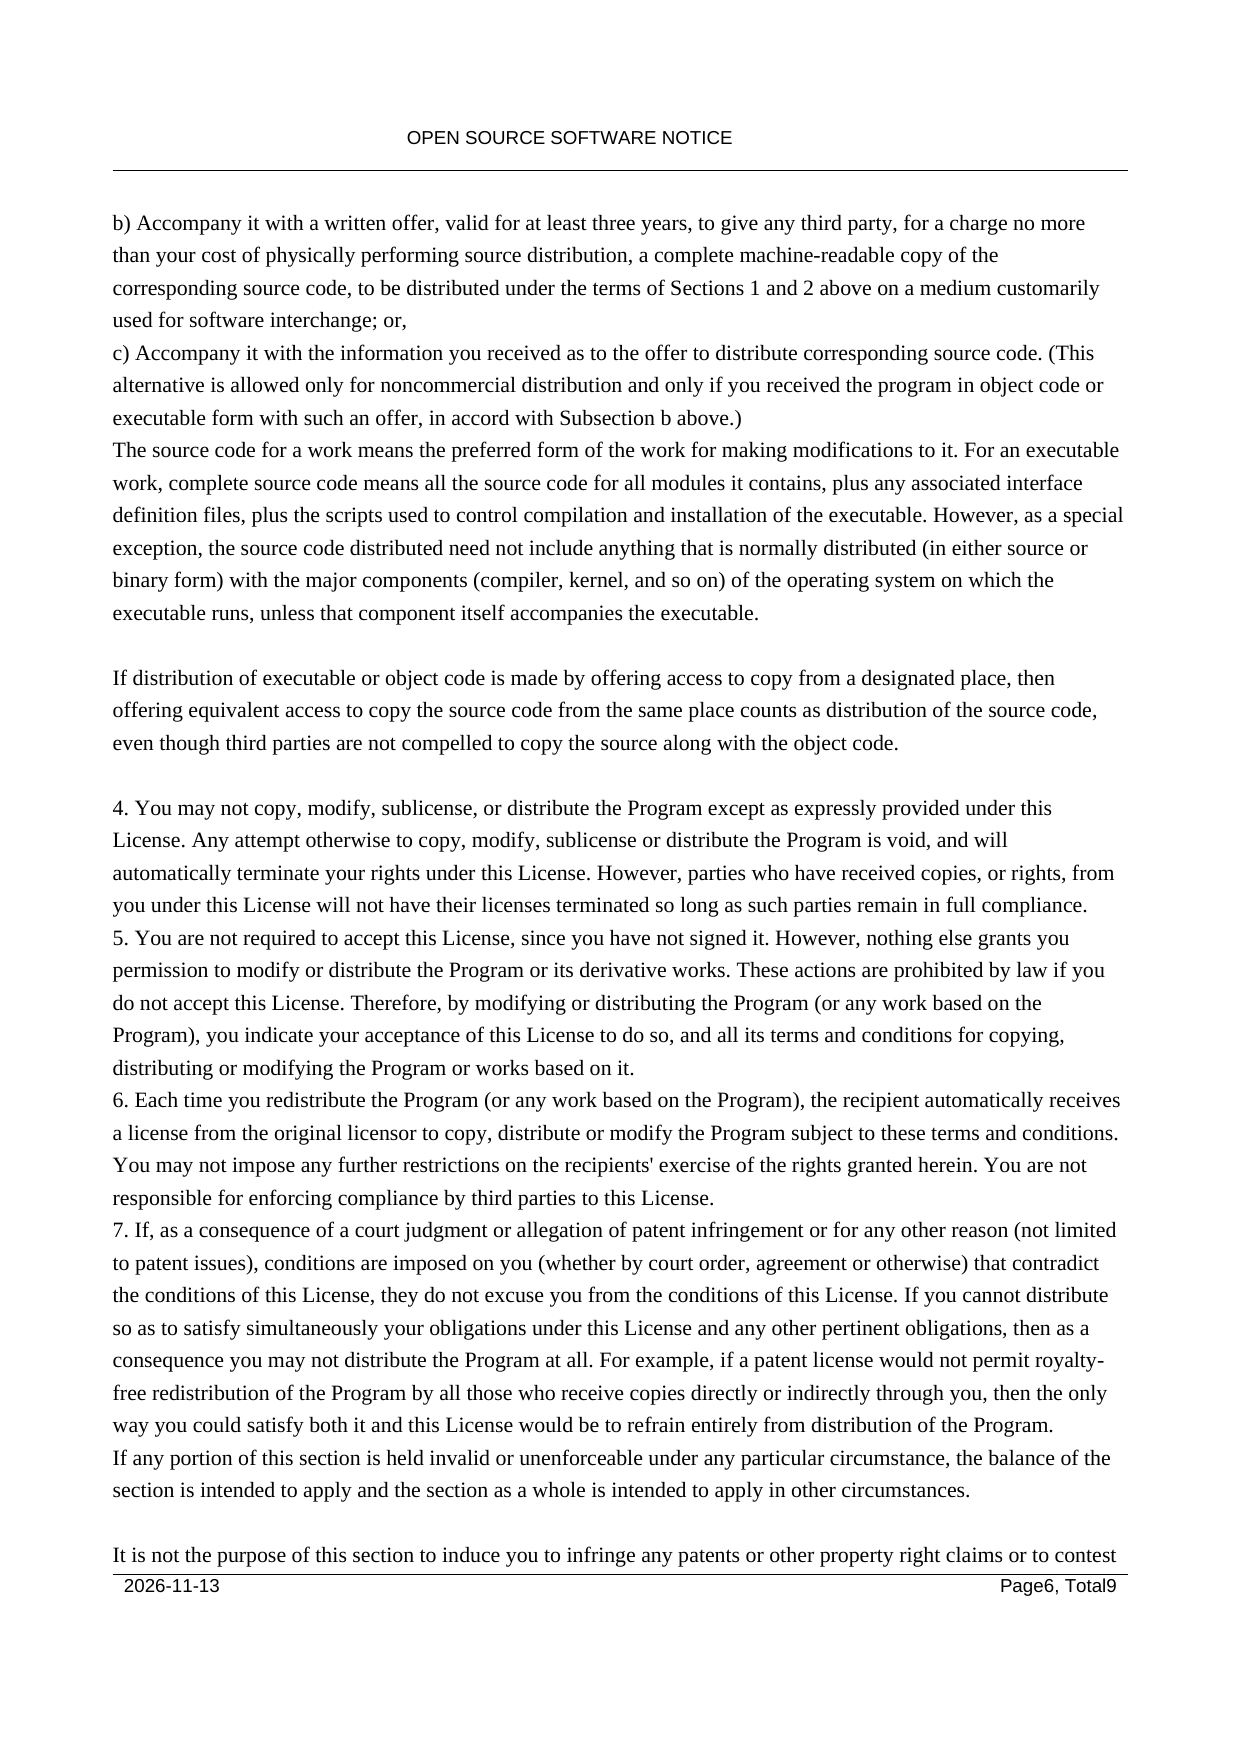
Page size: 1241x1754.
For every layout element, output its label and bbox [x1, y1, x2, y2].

text [112, 206, 1128, 1571]
